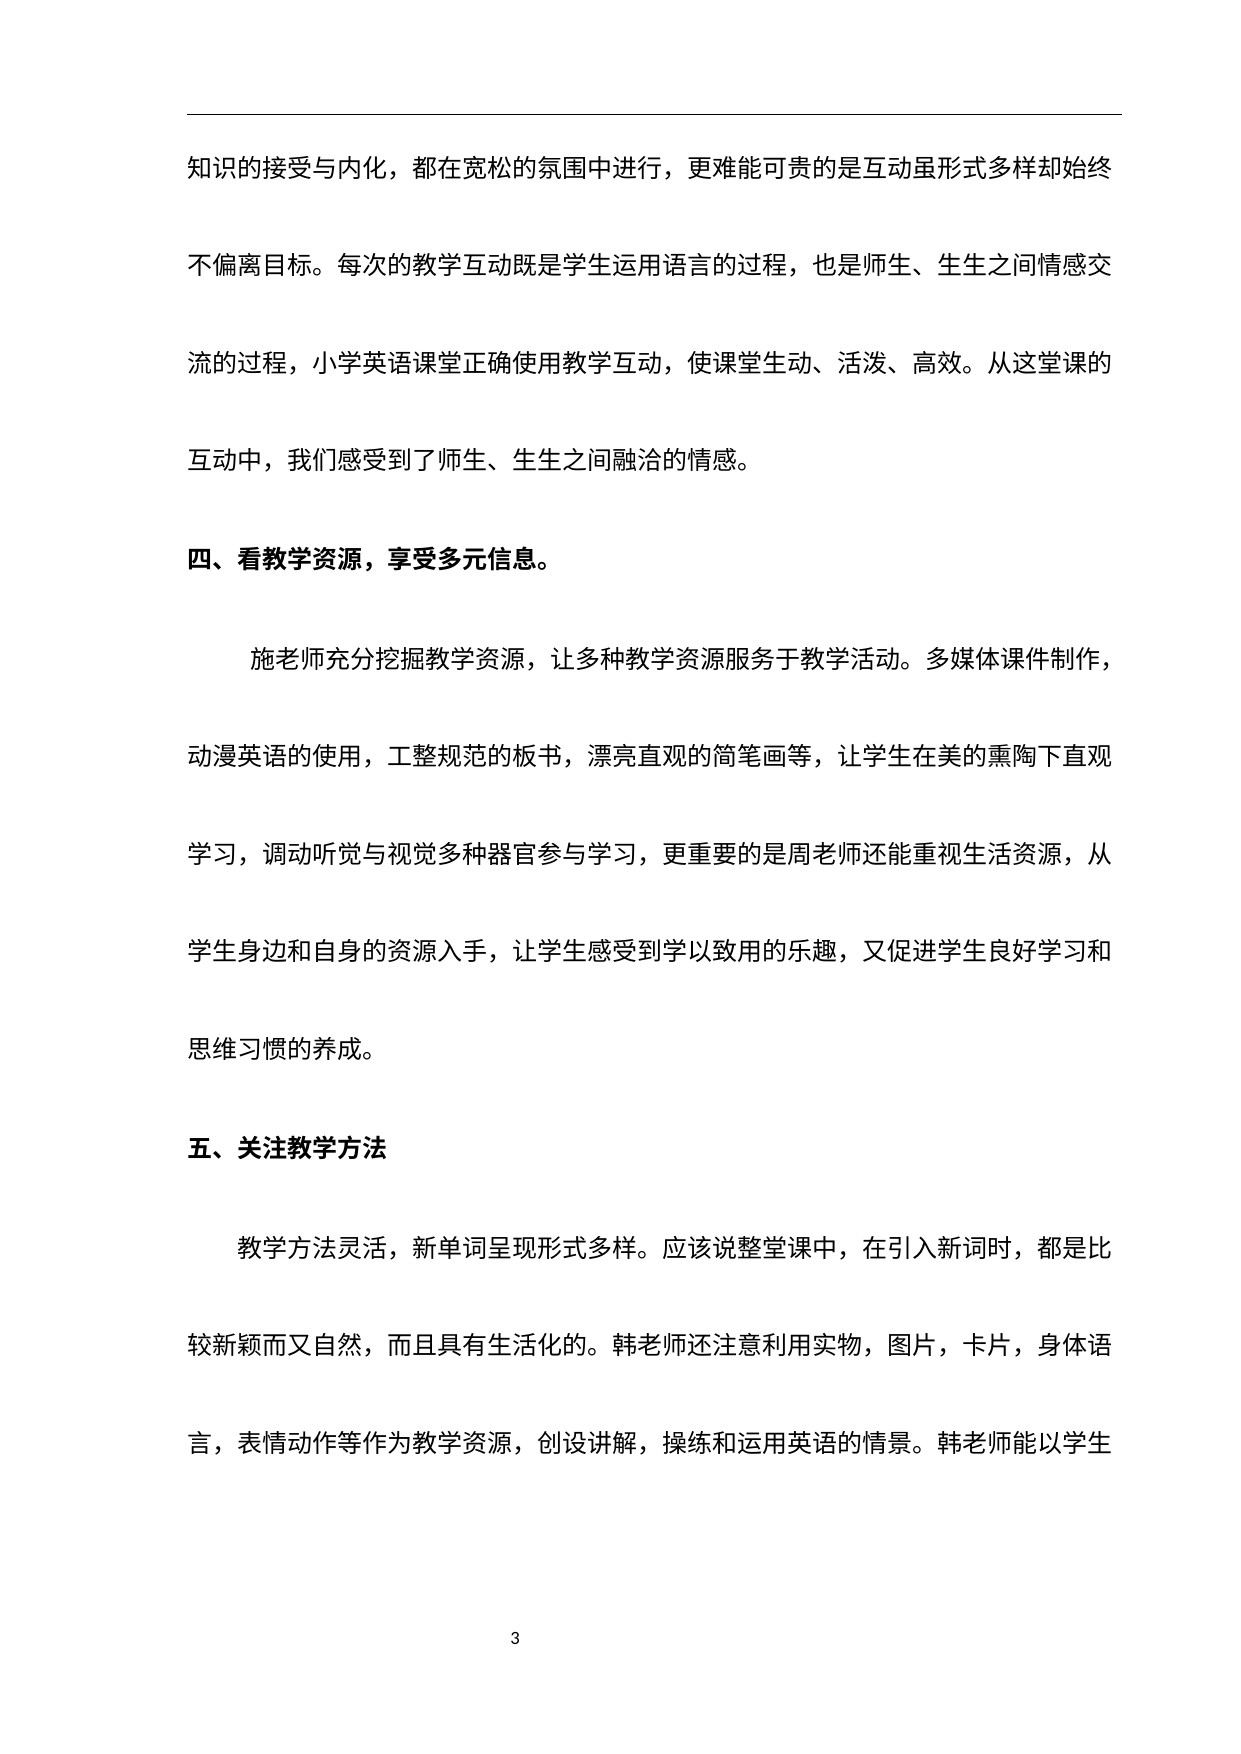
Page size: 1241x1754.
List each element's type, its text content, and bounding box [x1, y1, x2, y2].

text 施老师充分挖掘教学资源，让多种教学资源服务于教学活动。多媒体课件制作，动漫英语的使用，工整规范的板书，漂亮直观的简笔画等，让学生在美的熏陶下直观学习，调动听觉与视觉多种器官参与学习，更重要的是周老师还能重视生活资源，从学生身边和自身的资源入手，让学生感受到学以致用的乐趣，又促进学生良好学习和思维习惯的养成。 [187, 625, 1122, 1080]
text 四、看教学资源，享受多元信息。 [187, 526, 1122, 591]
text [187, 1214, 1122, 1474]
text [187, 134, 1122, 491]
text 五、关注教学方法 [187, 1114, 1122, 1179]
